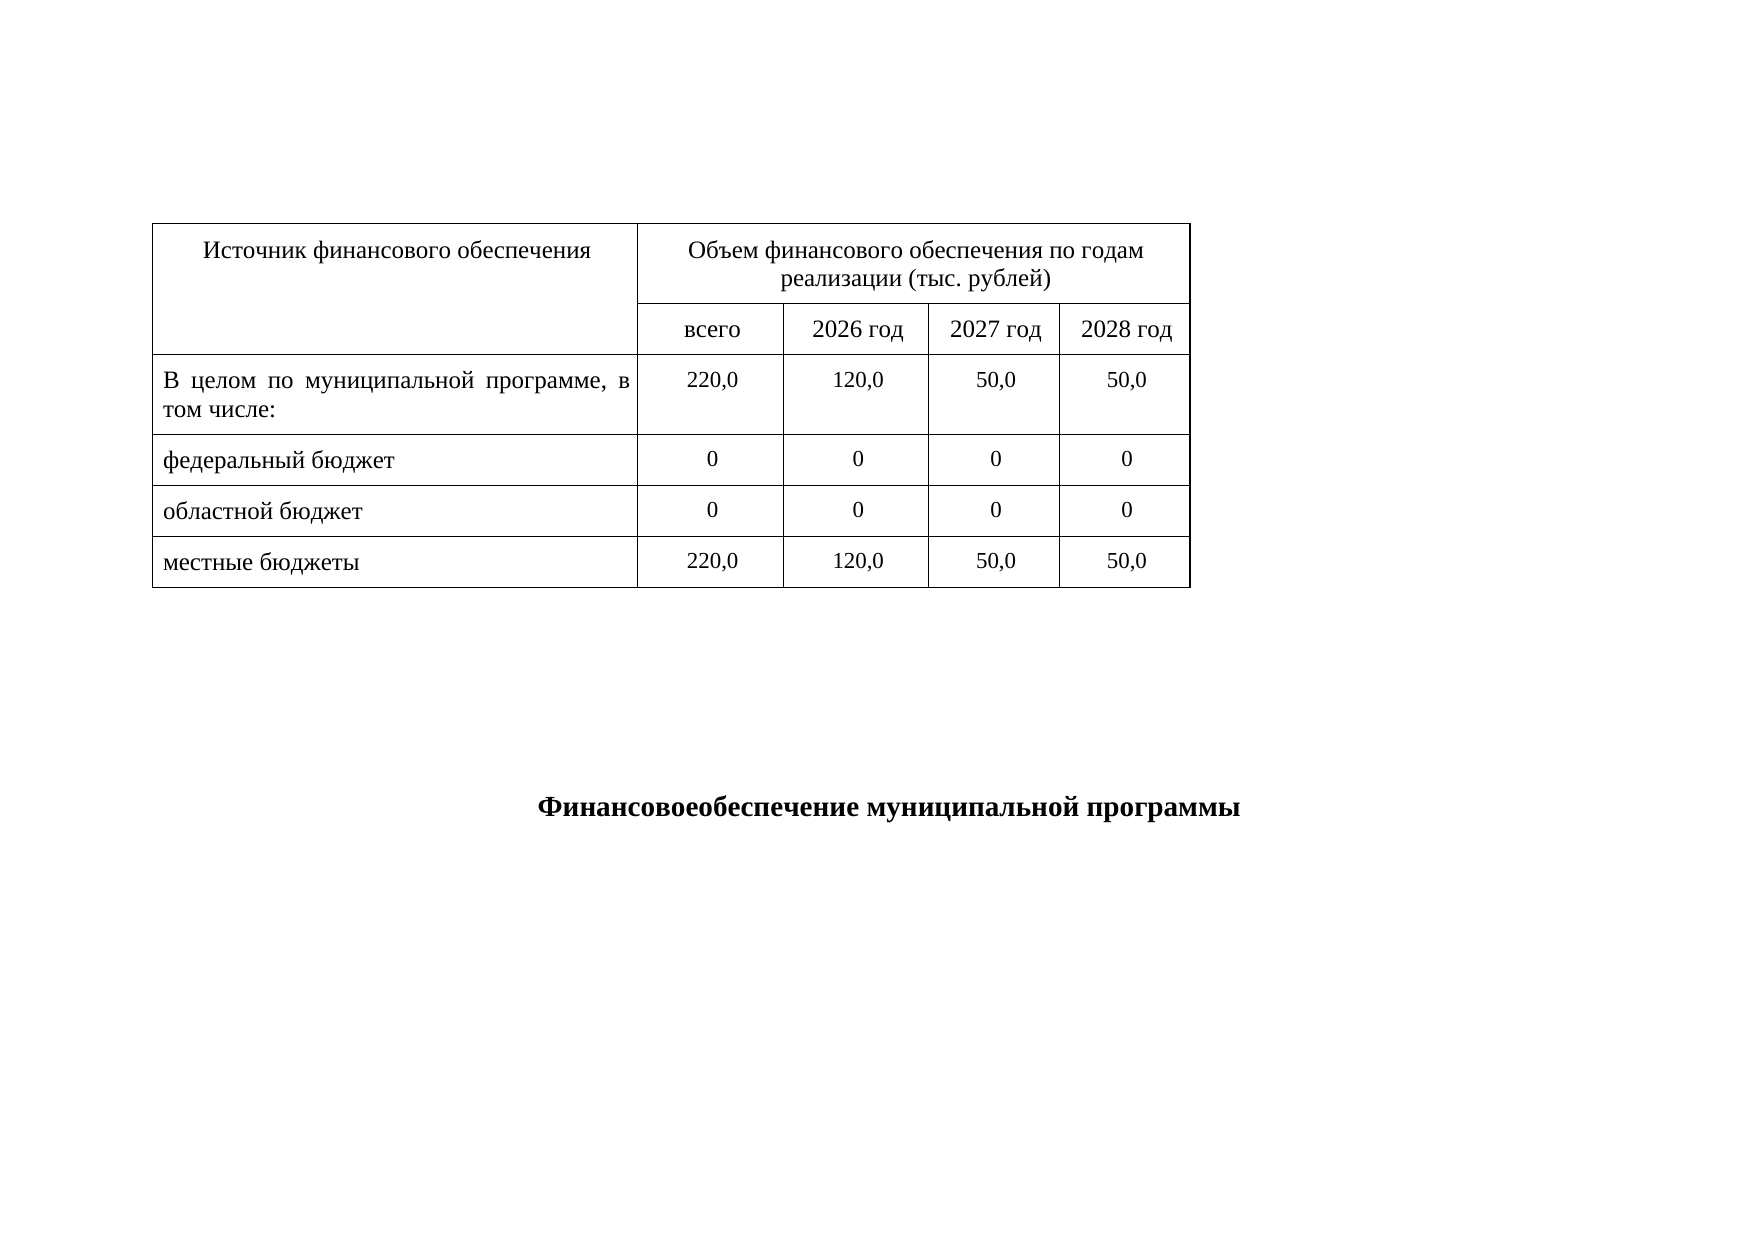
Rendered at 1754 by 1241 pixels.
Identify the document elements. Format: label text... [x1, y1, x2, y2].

table_cell 0 [784, 435, 928, 485]
table_cell местные бюджеты [153, 537, 637, 587]
table_cell 0 [929, 435, 1059, 485]
table_cell 0 [929, 486, 1059, 536]
table_cell 0 [1060, 486, 1189, 536]
table_cell 50,0 [929, 355, 1059, 434]
table_header Объем финансового обеспечения по годам реализации (тыс. рублей) [638, 224, 1189, 303]
table_cell 50,0 [1060, 537, 1189, 587]
text Финансовоеобеспечение муниципальной программы [118, 789, 1660, 823]
table_cell федеральный бюджет [153, 435, 637, 485]
table_cell 2028 год [1060, 304, 1189, 354]
table_cell 50,0 [1060, 355, 1189, 434]
table_cell 220,0 [638, 537, 783, 587]
table_cell 2026 год [784, 304, 928, 354]
table_cell 120,0 [784, 537, 928, 587]
table_cell 120,0 [784, 355, 928, 434]
table_cell В целом по муниципальной программе, в том числе: [153, 355, 637, 434]
table_cell всего [638, 304, 783, 354]
table_header Источник финансового обеспечения [153, 224, 637, 354]
table_cell 50,0 [929, 537, 1059, 587]
table_cell областной бюджет [153, 486, 637, 536]
table_cell 0 [638, 486, 783, 536]
table_cell 2027 год [929, 304, 1059, 354]
table_cell 0 [638, 435, 783, 485]
table_cell 0 [1060, 435, 1189, 485]
table_cell 0 [784, 486, 928, 536]
table_cell 220,0 [638, 355, 783, 434]
